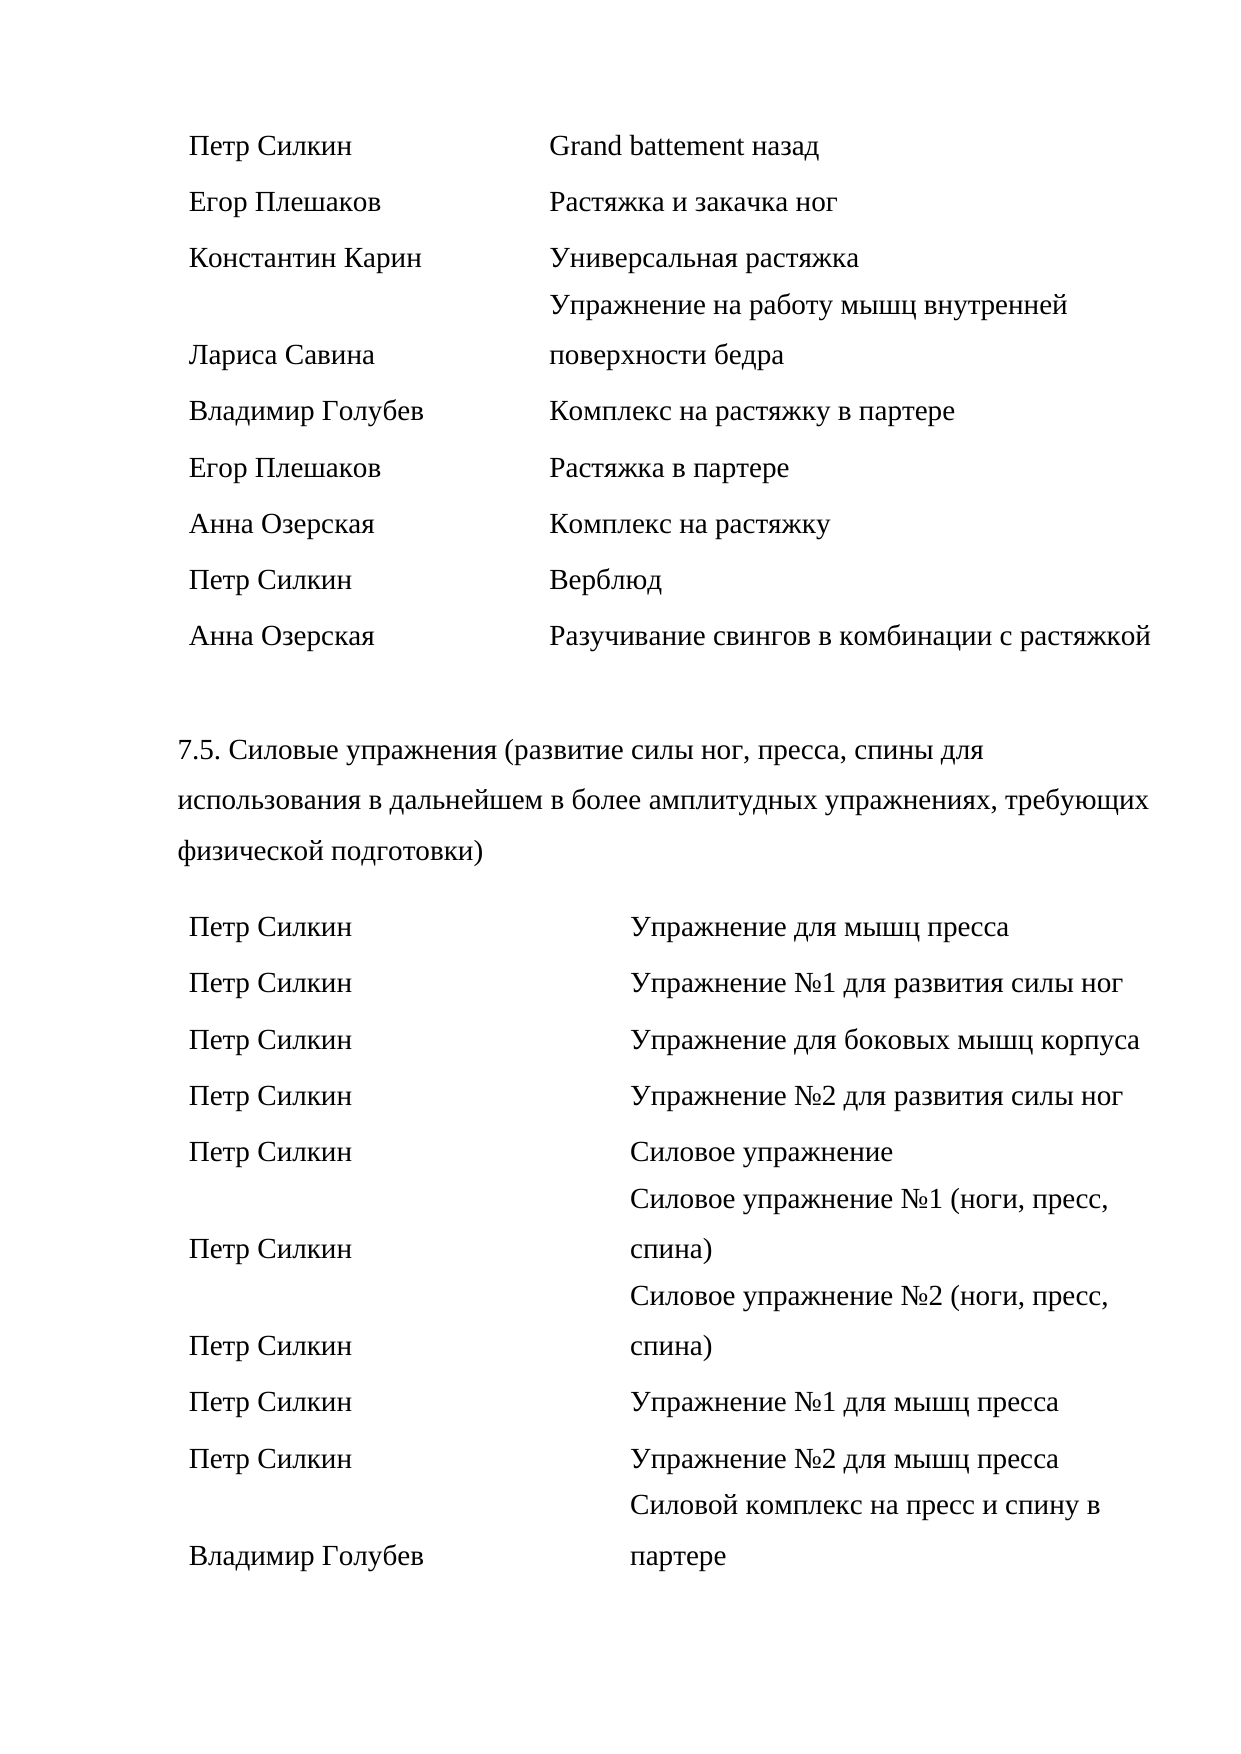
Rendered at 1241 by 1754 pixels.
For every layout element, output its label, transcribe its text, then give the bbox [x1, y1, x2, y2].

table_cell Комплекс на растяжку [538, 496, 1186, 553]
table_cell Силовой комплекс на пресс и спину в партере [619, 1488, 1186, 1584]
table_cell Петр Силкин [177, 553, 538, 609]
table_cell Растяжка и закачка ног [538, 174, 1186, 231]
table_cell Лариса Савина [177, 287, 538, 384]
table_cell Егор Плешаков [177, 440, 538, 496]
table_cell Силовое упражнение [619, 1125, 1186, 1181]
table_cell Разучивание свингов в комбинации с растяжкой [538, 609, 1186, 665]
table_cell Петр Силкин [177, 1431, 619, 1487]
table_cell Петр Силкин [177, 1375, 619, 1431]
table_cell Упражнение №1 для развития силы ног [619, 956, 1186, 1012]
table_cell Универсальная растяжка [538, 231, 1186, 287]
table_cell Упражнение на работу мышц внутренней поверхности бедра [538, 287, 1186, 384]
table_cell Анна Озерская [177, 609, 538, 665]
table_cell Упражнение для боковых мышц корпуса [619, 1012, 1186, 1068]
text 7.5. Силовые упражнения (развитие силы ног, пресса, спины для использования в дальнейшем в более амплитудных упражнениях, требующих физической подготовки) [177, 732, 1152, 866]
table_cell Егор Плешаков [177, 174, 538, 231]
table_cell Упражнение №2 для развития силы ног [619, 1069, 1186, 1125]
table_cell Комплекс на растяжку в партере [538, 384, 1186, 440]
table_cell Петр Силкин [177, 1278, 619, 1375]
table_cell Петр Силкин [177, 1012, 619, 1068]
table_cell Петр Силкин [177, 1069, 619, 1125]
table_cell Петр Силкин [177, 1125, 619, 1181]
table_cell Верблюд [538, 553, 1186, 609]
table_cell Анна Озерская [177, 496, 538, 553]
table_cell Силовое упражнение №2 (ноги, пресс, спина) [619, 1278, 1186, 1375]
table_cell Петр Силкин [177, 1181, 619, 1278]
table_cell Владимир Голубев [177, 384, 538, 440]
table_cell Силовое упражнение №1 (ноги, пресс, спина) [619, 1181, 1186, 1278]
table_cell Упражнение №2 для мышц пресса [619, 1431, 1186, 1487]
table_cell Растяжка в партере [538, 440, 1186, 496]
table_cell Упражнение №1 для мышц пресса [619, 1375, 1186, 1431]
table_cell Владимир Голубев [177, 1488, 619, 1584]
table_header Петр Силкин [177, 900, 619, 956]
table_cell Grand battement назад [538, 118, 1186, 174]
table_cell Константин Карин [177, 231, 538, 287]
table_cell Петр Силкин [177, 956, 619, 1012]
table_cell Петр Силкин [177, 118, 538, 174]
table_header Упражнение для мышц пресса [619, 900, 1186, 956]
